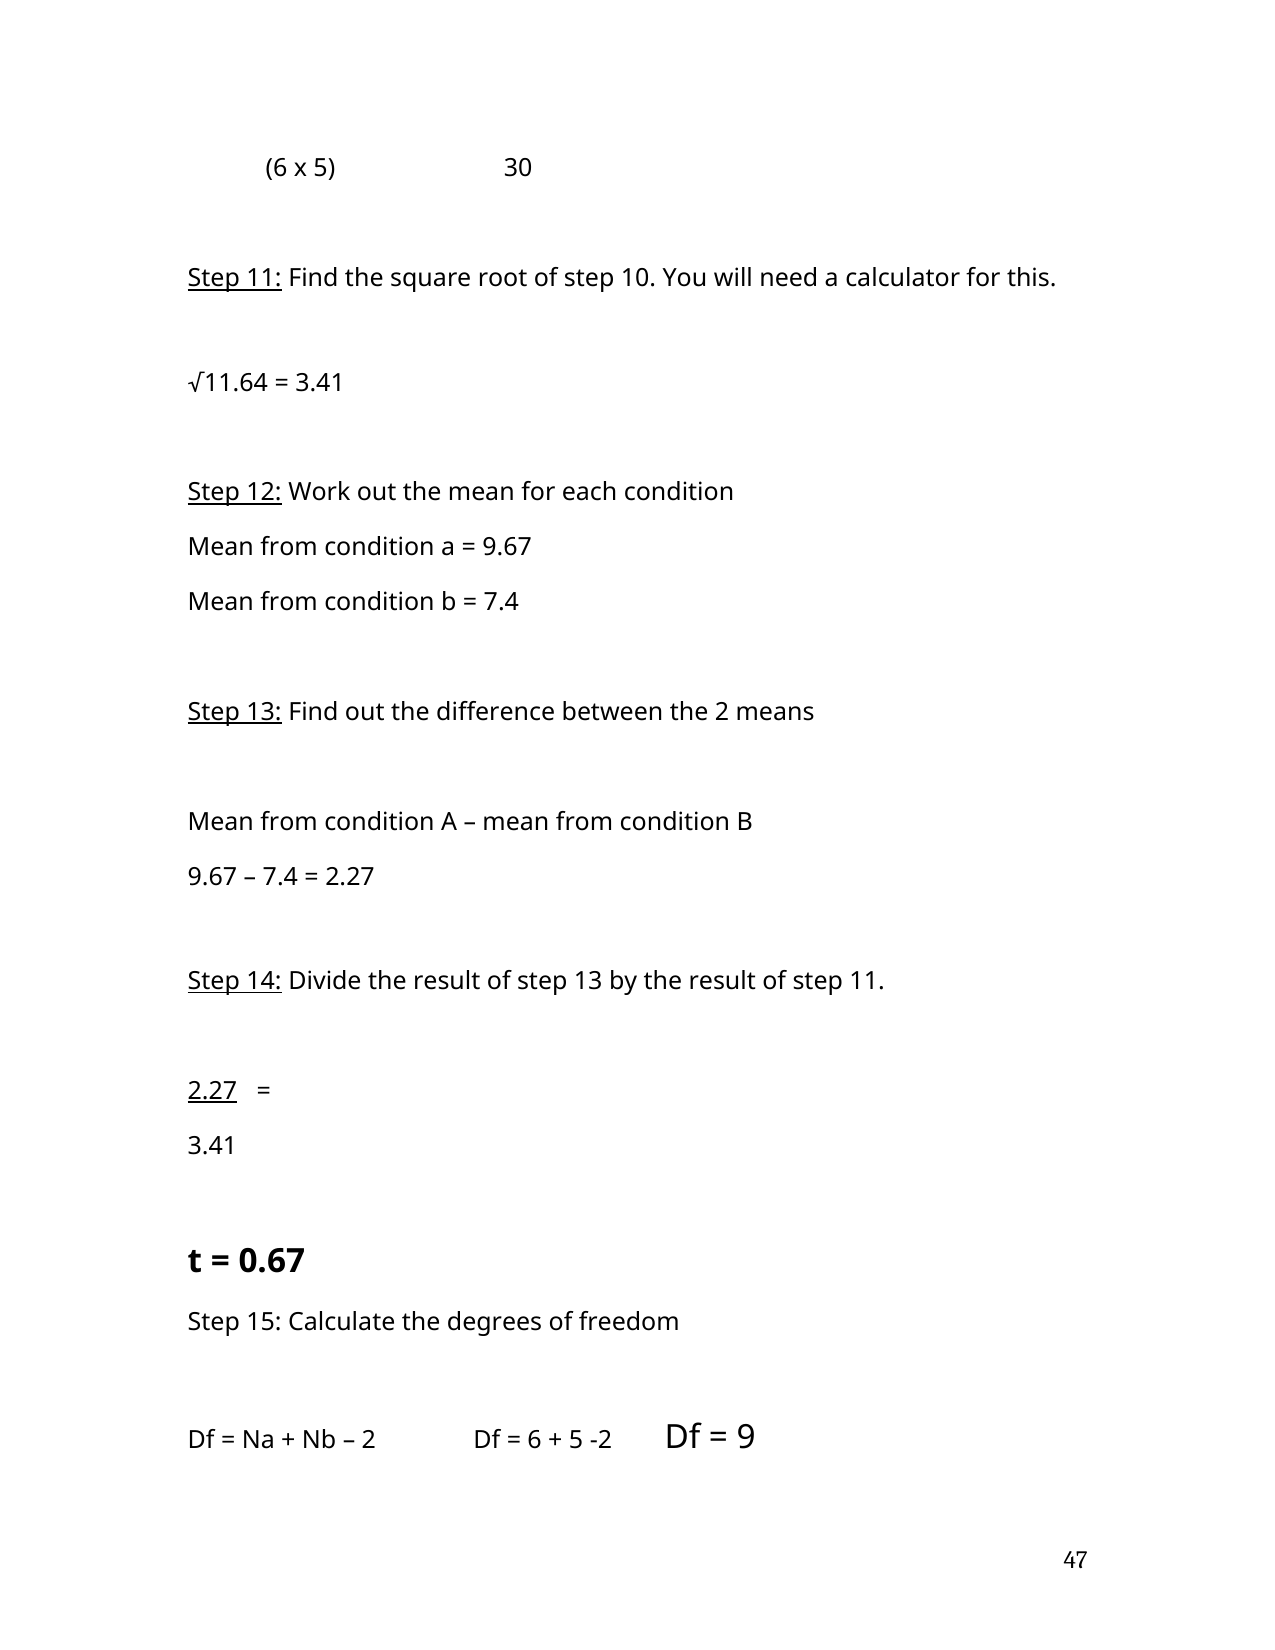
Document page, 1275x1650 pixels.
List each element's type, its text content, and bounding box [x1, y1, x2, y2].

text Df = Na + Nb – 2 Df = 6 + 5 -2 Df = 9 [187, 1413, 1087, 1459]
text √11.64 = 3.41 [187, 364, 1087, 398]
text Step 15: Calculate the degrees of freedom [187, 1303, 1087, 1338]
text Step 12: Work out the mean for each condition [187, 474, 1087, 508]
text 3.41 [187, 1127, 1087, 1162]
text 9.67 – 7.4 = 2.27 [187, 858, 1087, 892]
text Mean from condition A – mean from condition B [187, 803, 1087, 837]
text Mean from condition b = 7.4 [187, 584, 1087, 618]
text Step 14: Divide the result of step 13 by the result of step 11. [187, 963, 1087, 997]
text t = 0.67 [187, 1237, 1087, 1283]
text (6 x 5) 30 [187, 150, 1087, 184]
text Step 11: Find the square root of step 10. You will need a calculator for this. [187, 260, 1087, 294]
text Mean from condition a = 9.67 [187, 529, 1087, 563]
text 2.27 = [187, 1073, 1087, 1107]
text Step 13: Find out the difference between the 2 means [187, 694, 1087, 728]
